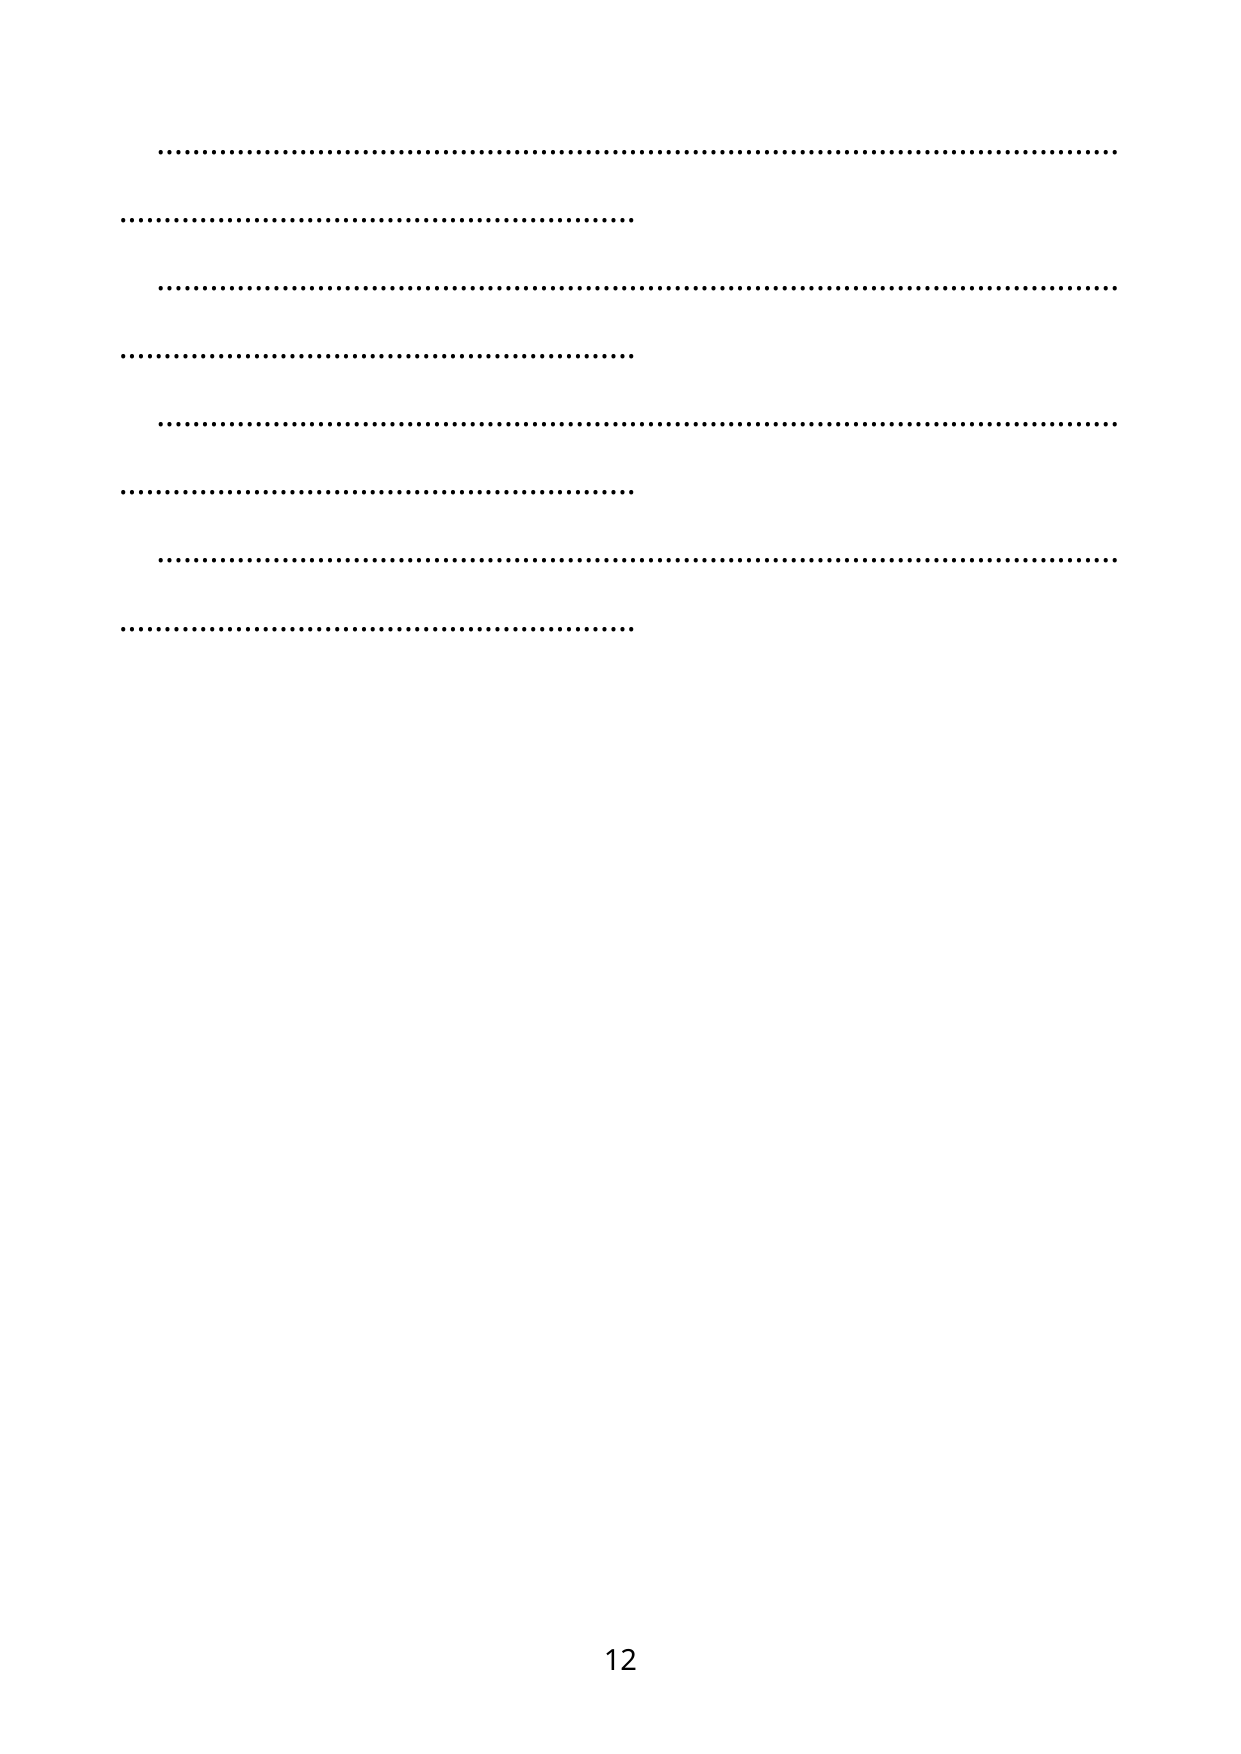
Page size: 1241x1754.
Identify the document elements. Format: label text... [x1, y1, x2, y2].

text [118, 118, 1122, 232]
